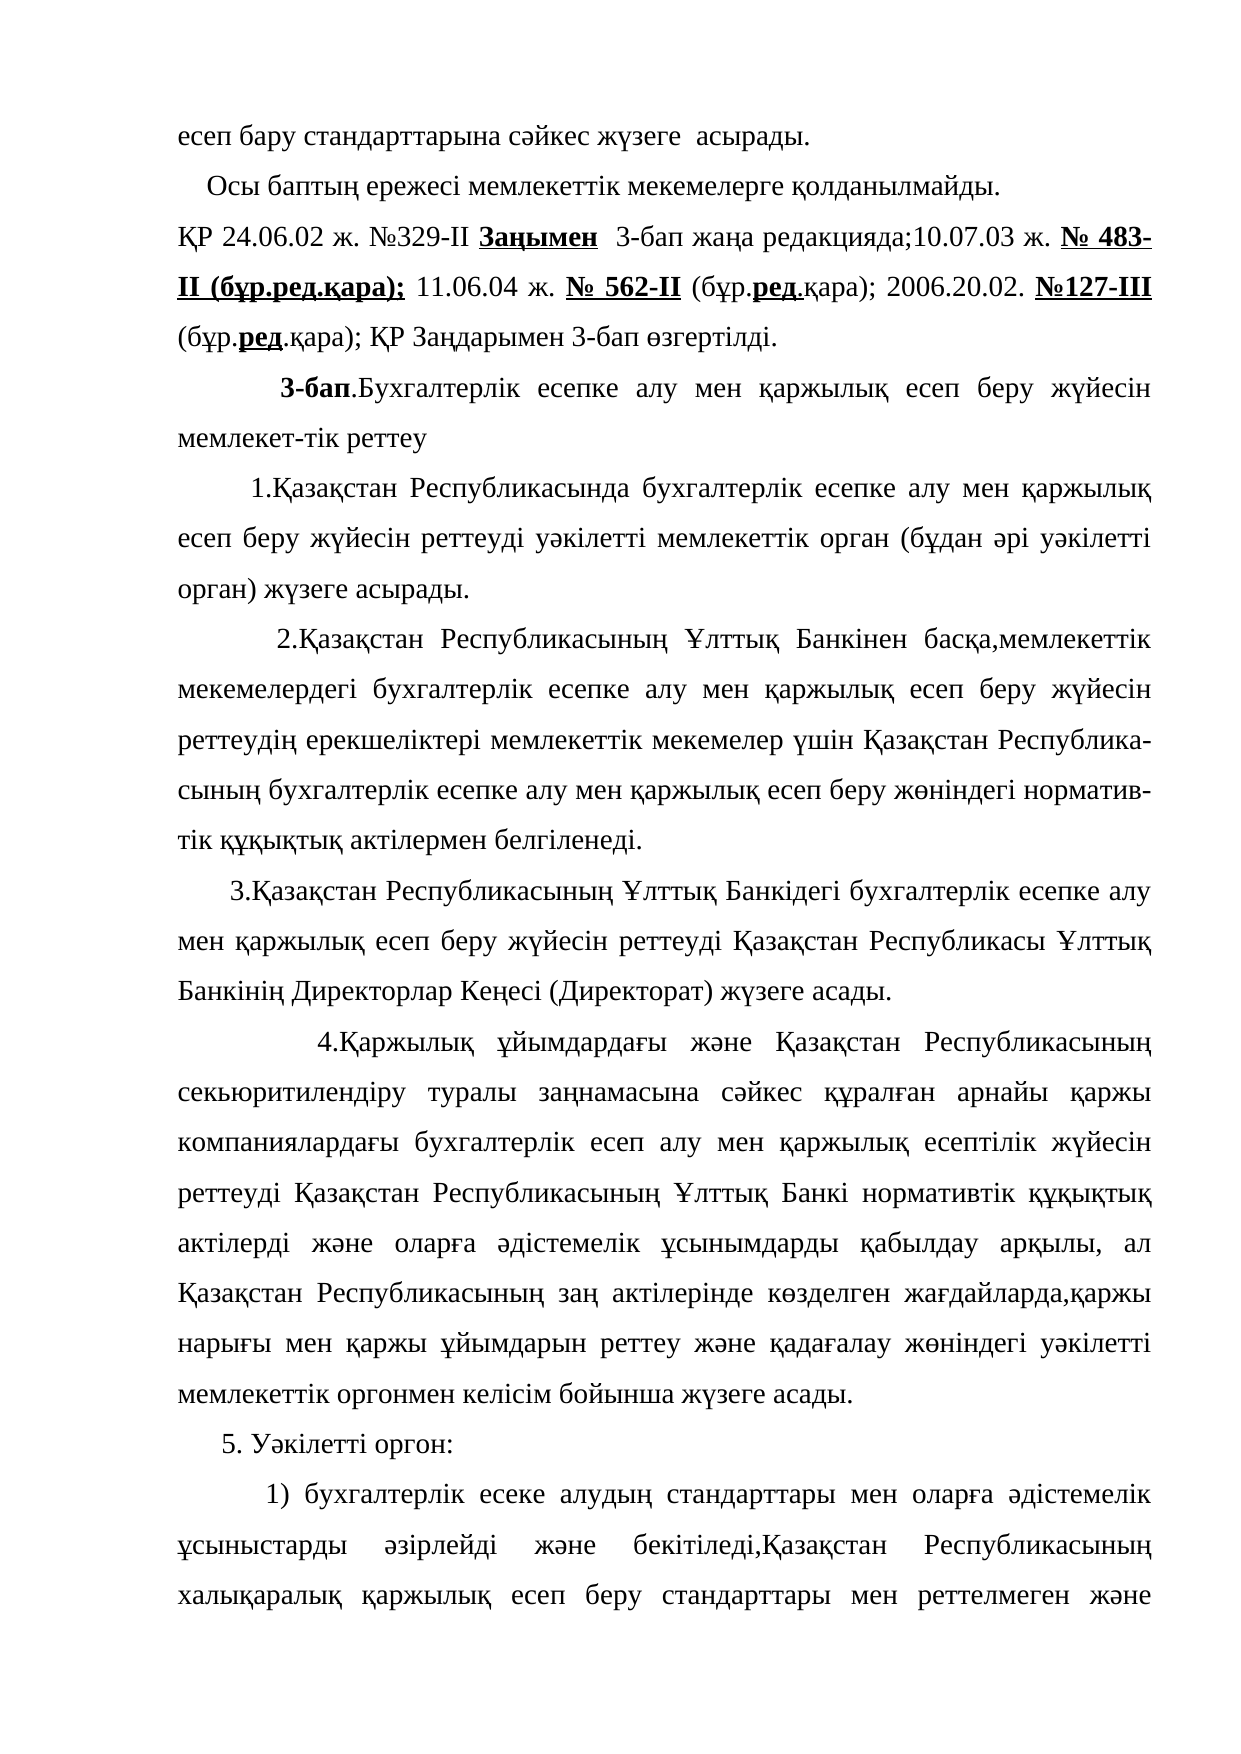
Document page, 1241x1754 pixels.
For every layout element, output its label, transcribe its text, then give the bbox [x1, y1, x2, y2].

text 3-бап.Бухгалтерлік есепке алу мен қаржылық есеп беру жүйесін мемлекет-тік реттеу [177, 370, 1152, 453]
text 1.Қазақстан Республикасында бухгалтерлік есепке алу мен қаржылық есеп беру жүйесін реттеуді уәкілетті мемлекеттік орган (бұдан әрі уәкілетті орган) жүзеге асырады. [177, 470, 1152, 604]
text 3.Қазақстан Республикасының Ұлттық Банкідегі бухгалтерлік есепке алу мен қаржылық есеп беру жүйесін реттеуді Қазақстан Республикасы Ұлттық Банкінің Директорлар Кеңесі (Директорат) жүзеге асады. [177, 873, 1152, 1007]
text Осы баптың ережесі мемлекеттік мекемелерге қолданылмайды. [177, 168, 1152, 202]
text 4.Қаржылық ұйымдардағы және Қазақстан Республикасының секьюритилендіру туралы заңнамасына сәйкес құралған арнайы қаржы компаниялардағы бухгалтерлік есеп алу мен қаржылық есептілік жүйесін реттеуді Қазақстан Республикасының Ұлттық Банкі нормативтік құқықтық актілерді және оларға әдістемелік ұсынымдарды қабылдау арқылы, ал Қазақстан Республикасының заң актілерінде көзделген жағдайларда,қаржы нарығы мен қаржы ұйымдарын реттеу және қадағалау жөніндегі уәкілетті мемлекеттік оргонмен келісім бойынша жүзеге асады. [177, 1024, 1152, 1409]
text есеп бару стандарттарына сәйкес жүзеге асырады. [177, 118, 1152, 152]
text ҚР 24.06.02 ж. №329-II Заңымен 3-бап жаңа редакцияда;10.07.03 ж. № 483-II (бұр.ред.қара); 11.06.04 ж. № 562-II (бұр.ред.қара); 2006.20.02. №127-III (бұр.ред.қара); ҚР Заңдарымен 3-бап өзгертілді. [177, 219, 1152, 353]
text 5. Уәкілетті оргон: [177, 1426, 1152, 1460]
text 2.Қазақстан Республикасының Ұлттық Банкінен басқа,мемлекеттік мекемелердегі бухгалтерлік есепке алу мен қаржылық есеп беру жүйесін реттеудің ерекшеліктері мемлекеттік мекемелер үшін Қазақстан Республика-сының бухгалтерлік есепке алу мен қаржылық есеп беру жөніндегі норматив- тік құқықтық актілермен белгіленеді. [177, 621, 1152, 856]
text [177, 1477, 1152, 1611]
